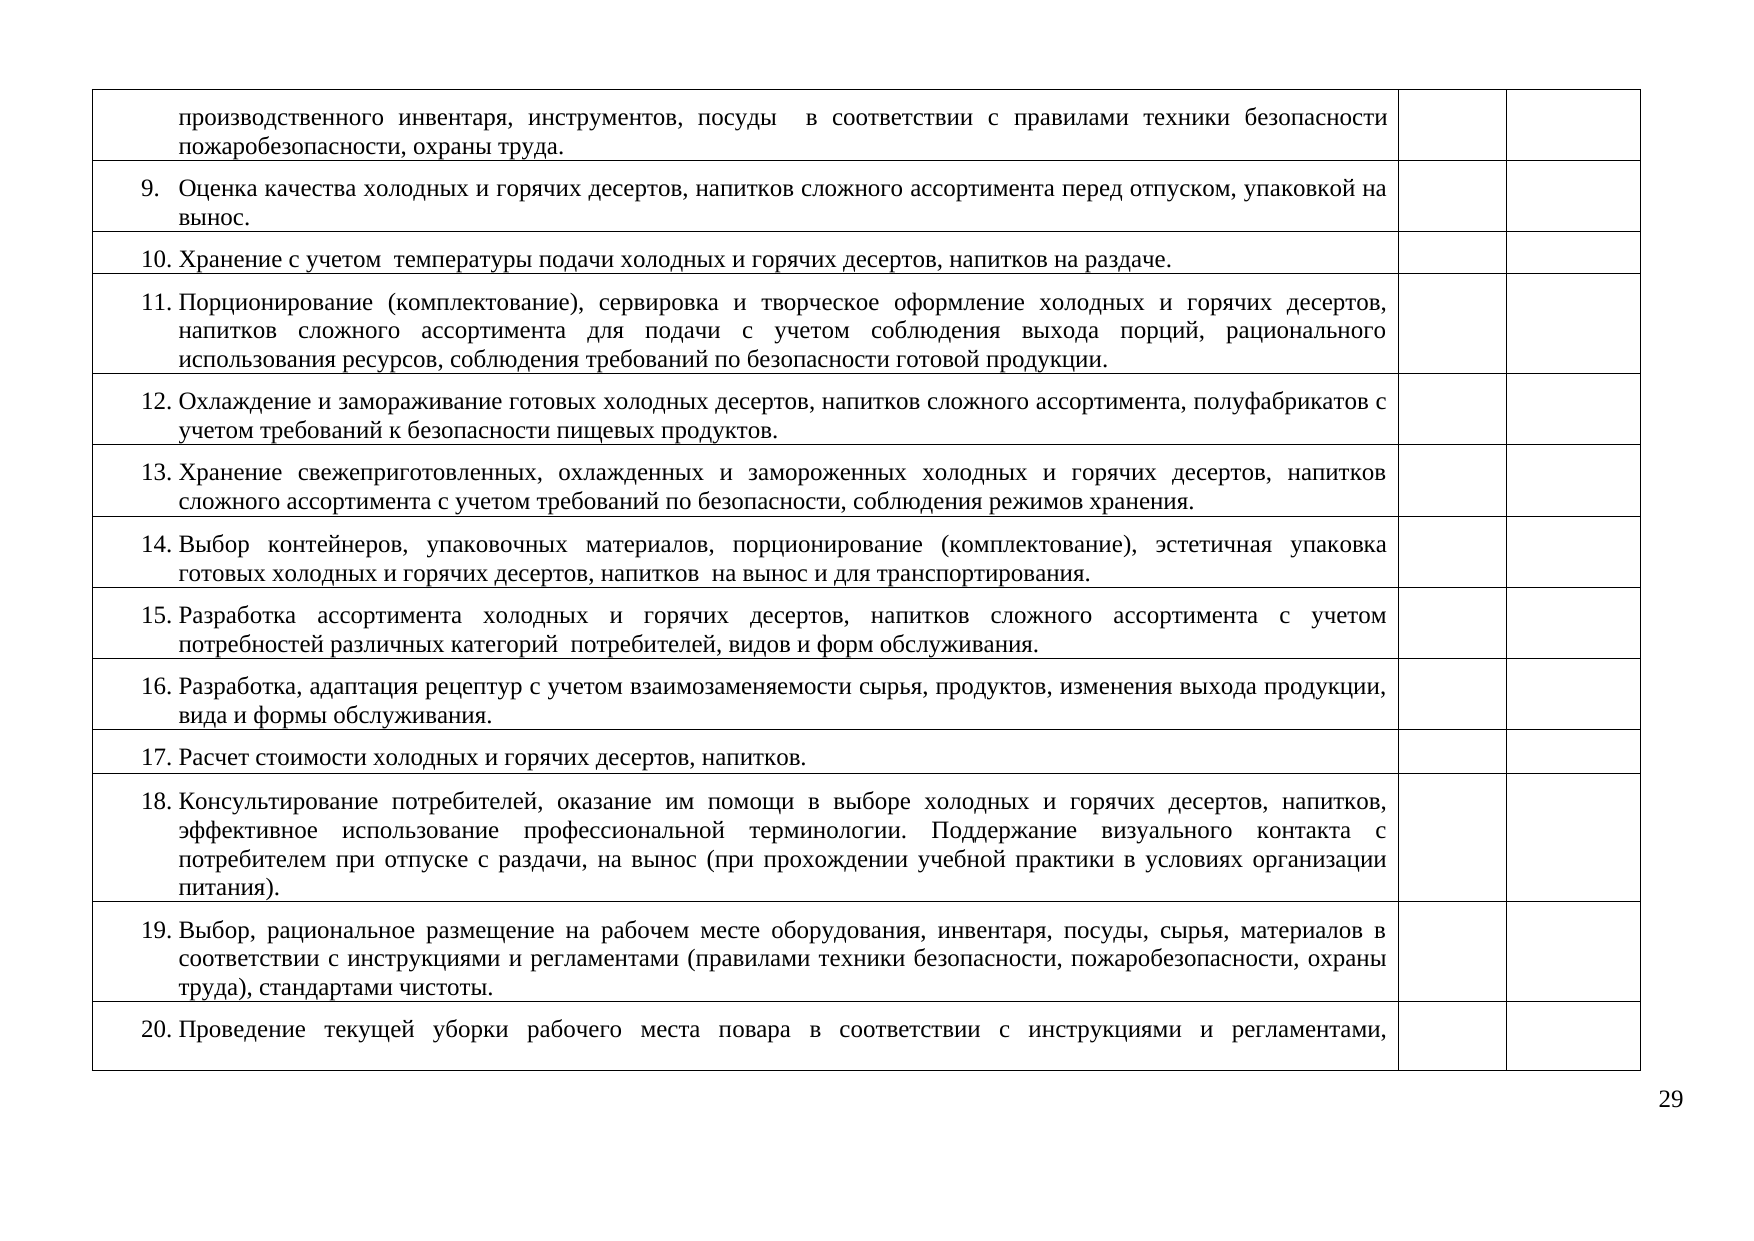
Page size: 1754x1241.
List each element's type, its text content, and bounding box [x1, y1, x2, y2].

table_cell [1399, 374, 1506, 444]
table_cell Хранение с учетом температуры подачи холодных и горячих десертов, напитков на раздаче. [93, 232, 1398, 273]
table_cell Расчет стоимости холодных и горячих десертов, напитков. [93, 730, 1398, 773]
table_cell [1507, 90, 1640, 160]
table_cell [1399, 1002, 1506, 1070]
table_cell [1507, 902, 1640, 1001]
table_cell Охлаждение и замораживание готовых холодных десертов, напитков сложного ассортимента, полуфабрикатов с учетом требований к безопасности пищевых продуктов. [93, 374, 1398, 444]
table_cell [1507, 1002, 1640, 1070]
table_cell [93, 1002, 1398, 1070]
table_cell [1399, 517, 1506, 587]
table_cell Выбор контейнеров, упаковочных материалов, порционирование (комплектование), эстетичная упаковка готовых холодных и горячих десертов, напитков на вынос и для транспортирования. [93, 517, 1398, 587]
table_cell [1399, 161, 1506, 231]
table_cell Разработка ассортимента холодных и горячих десертов, напитков сложного ассортимента с учетом потребностей различных категорий потребителей, видов и форм обслуживания. [93, 588, 1398, 658]
table_cell [1507, 659, 1640, 729]
table_cell Оценка качества холодных и горячих десертов, напитков сложного ассортимента перед отпуском, упаковкой на вынос. [93, 161, 1398, 231]
table_cell [1507, 730, 1640, 773]
table_cell [1399, 730, 1506, 773]
table_cell [1507, 774, 1640, 901]
table_cell [1399, 902, 1506, 1001]
table_cell [1507, 161, 1640, 231]
table_cell [1507, 588, 1640, 658]
table_cell [1399, 445, 1506, 516]
table_cell Консультирование потребителей, оказание им помощи в выборе холодных и горячих десертов, напитков, эффективное использование профессиональной терминологии. Поддержание визуального контакта с потребителем при отпуске с раздачи, на вынос (при прохождении учебной практики в условиях организации питания). [93, 774, 1398, 901]
table_cell [1399, 232, 1506, 273]
table_cell [1399, 90, 1506, 160]
table_cell Порционирование (комплектование), сервировка и творческое оформление холодных и горячих десертов, напитков сложного ассортимента для подачи с учетом соблюдения выхода порций, рационального использования ресурсов, соблюдения требований по безопасности готовой продукции. [93, 274, 1398, 373]
table_cell [1399, 274, 1506, 373]
table_cell [1399, 588, 1506, 658]
table_cell [1399, 774, 1506, 901]
table_cell [1507, 232, 1640, 273]
table_cell [1399, 659, 1506, 729]
table_cell [1507, 517, 1640, 587]
table_cell [1507, 274, 1640, 373]
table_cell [93, 90, 1398, 160]
table_cell Выбор, рациональное размещение на рабочем месте оборудования, инвентаря, посуды, сырья, материалов в соответствии с инструкциями и регламентами (правилами техники безопасности, пожаробезопасности, охраны труда), стандартами чистоты. [93, 902, 1398, 1001]
table_cell [1507, 374, 1640, 444]
table_cell Хранение свежеприготовленных, охлажденных и замороженных холодных и горячих десертов, напитков сложного ассортимента с учетом требований по безопасности, соблюдения режимов хранения. [93, 445, 1398, 516]
table_cell [1507, 445, 1640, 516]
table_cell Разработка, адаптация рецептур с учетом взаимозаменяемости сырья, продуктов, изменения выхода продукции, вида и формы обслуживания. [93, 659, 1398, 729]
